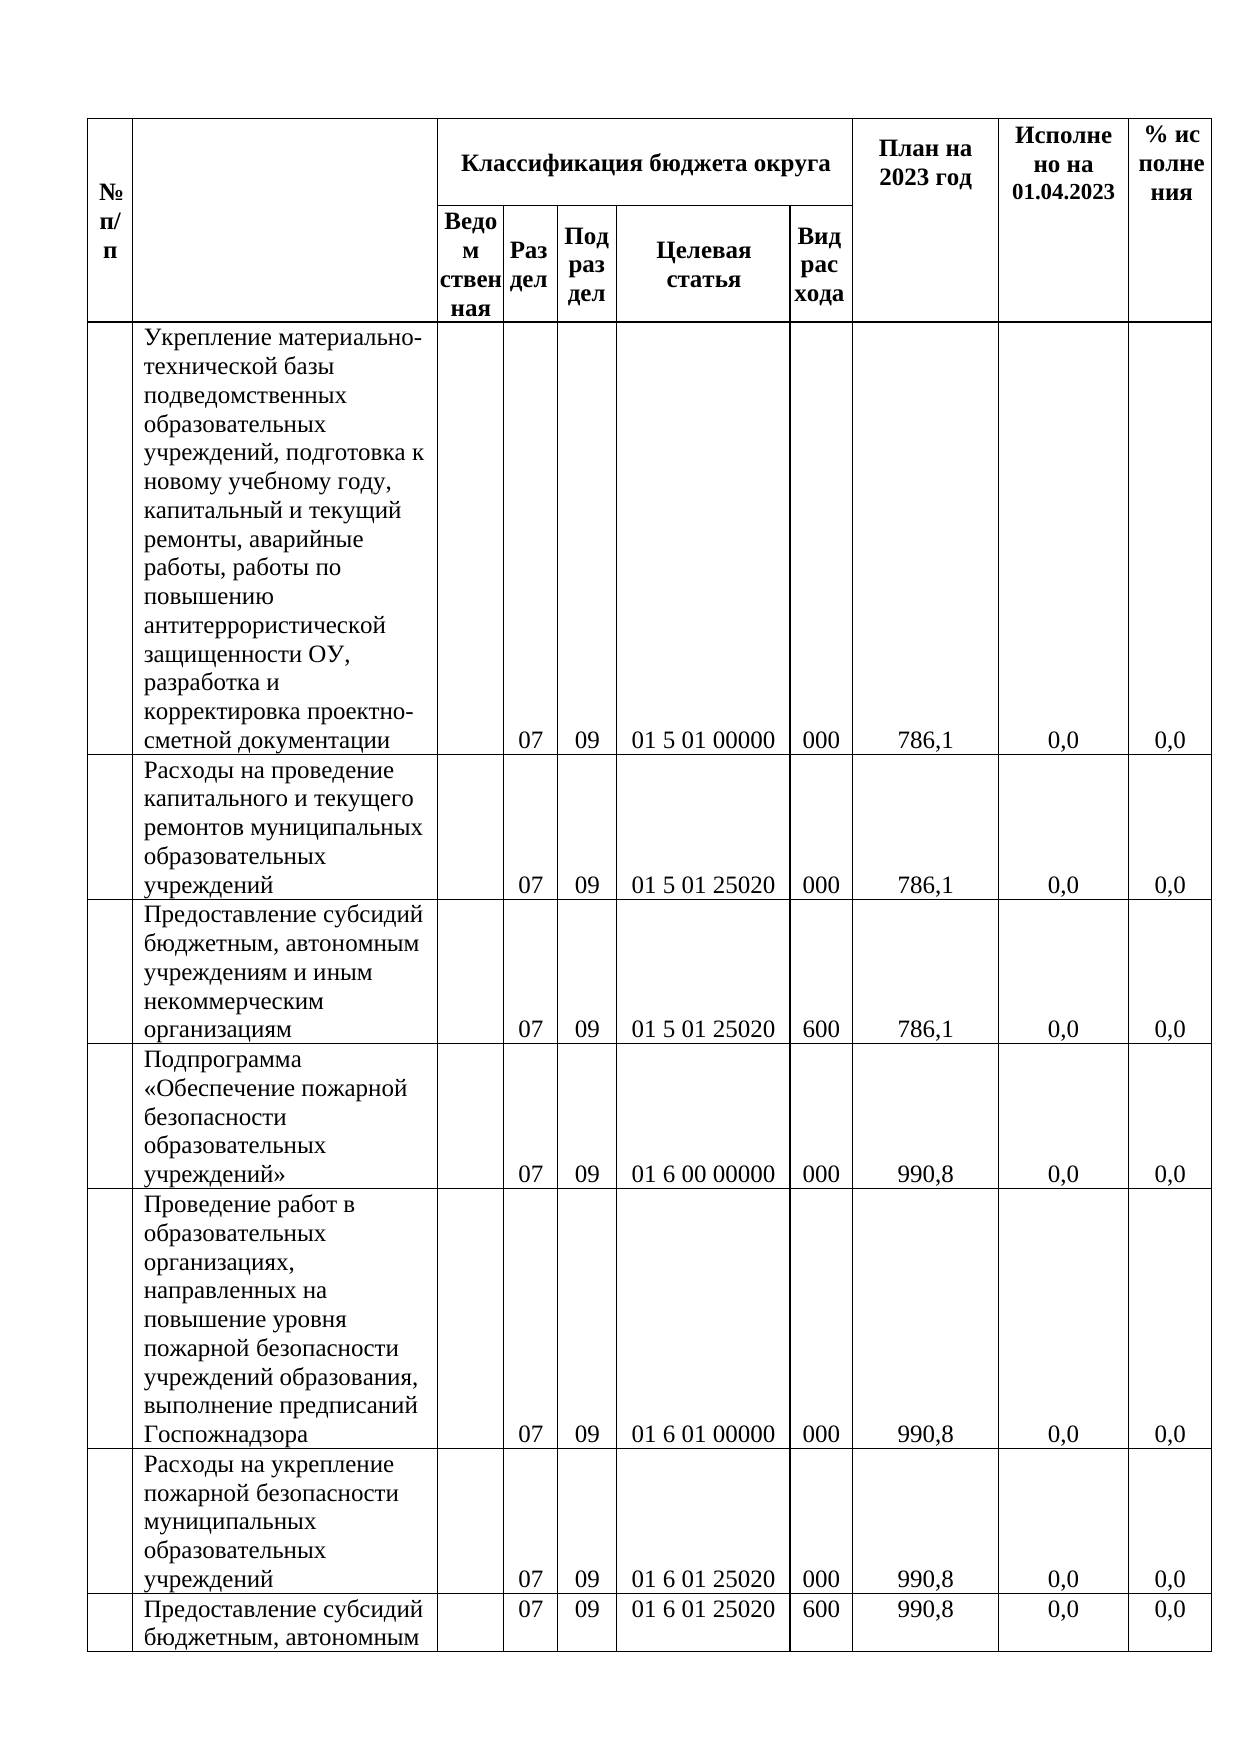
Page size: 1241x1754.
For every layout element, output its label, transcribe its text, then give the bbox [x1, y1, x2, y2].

table_header [133, 119, 437, 321]
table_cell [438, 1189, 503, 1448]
table_header Исполне но на 01.04.2023 [999, 119, 1128, 205]
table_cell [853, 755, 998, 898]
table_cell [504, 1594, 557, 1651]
table_cell [999, 205, 1128, 321]
table_header №п/п [88, 119, 132, 321]
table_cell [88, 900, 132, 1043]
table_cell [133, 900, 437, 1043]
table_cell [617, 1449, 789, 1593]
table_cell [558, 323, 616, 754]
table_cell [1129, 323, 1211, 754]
table_cell Ведом ствен ная [438, 206, 503, 321]
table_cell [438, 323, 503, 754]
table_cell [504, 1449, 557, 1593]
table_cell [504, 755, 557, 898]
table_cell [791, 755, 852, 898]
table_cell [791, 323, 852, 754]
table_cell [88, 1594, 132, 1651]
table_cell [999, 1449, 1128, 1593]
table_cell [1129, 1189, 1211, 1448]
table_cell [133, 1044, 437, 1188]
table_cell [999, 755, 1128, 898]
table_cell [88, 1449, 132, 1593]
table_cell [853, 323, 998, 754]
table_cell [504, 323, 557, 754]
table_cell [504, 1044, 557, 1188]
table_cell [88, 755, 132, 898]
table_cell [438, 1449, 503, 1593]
table_cell [853, 205, 998, 321]
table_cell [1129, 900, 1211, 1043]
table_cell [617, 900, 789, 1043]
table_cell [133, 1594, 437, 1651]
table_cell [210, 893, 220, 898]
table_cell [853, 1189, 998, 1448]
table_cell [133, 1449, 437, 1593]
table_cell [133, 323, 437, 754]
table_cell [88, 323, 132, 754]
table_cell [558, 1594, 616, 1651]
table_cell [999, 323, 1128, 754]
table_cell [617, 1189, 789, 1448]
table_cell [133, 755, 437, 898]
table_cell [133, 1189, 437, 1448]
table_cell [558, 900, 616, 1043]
table_cell Раз дел [504, 206, 557, 321]
table_cell [1129, 205, 1211, 321]
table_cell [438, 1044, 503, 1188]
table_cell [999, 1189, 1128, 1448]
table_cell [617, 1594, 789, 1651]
table_cell Вид рас хода [791, 206, 852, 321]
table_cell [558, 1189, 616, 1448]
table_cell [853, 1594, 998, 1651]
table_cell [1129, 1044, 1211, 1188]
table_header % ис полне ния [1129, 119, 1211, 205]
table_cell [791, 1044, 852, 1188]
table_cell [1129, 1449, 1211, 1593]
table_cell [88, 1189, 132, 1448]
table_header Классификация бюджета округа [438, 119, 852, 205]
table_cell Целевая статья [617, 206, 789, 321]
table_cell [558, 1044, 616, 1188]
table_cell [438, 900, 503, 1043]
table_header План на 2023 год [853, 119, 998, 205]
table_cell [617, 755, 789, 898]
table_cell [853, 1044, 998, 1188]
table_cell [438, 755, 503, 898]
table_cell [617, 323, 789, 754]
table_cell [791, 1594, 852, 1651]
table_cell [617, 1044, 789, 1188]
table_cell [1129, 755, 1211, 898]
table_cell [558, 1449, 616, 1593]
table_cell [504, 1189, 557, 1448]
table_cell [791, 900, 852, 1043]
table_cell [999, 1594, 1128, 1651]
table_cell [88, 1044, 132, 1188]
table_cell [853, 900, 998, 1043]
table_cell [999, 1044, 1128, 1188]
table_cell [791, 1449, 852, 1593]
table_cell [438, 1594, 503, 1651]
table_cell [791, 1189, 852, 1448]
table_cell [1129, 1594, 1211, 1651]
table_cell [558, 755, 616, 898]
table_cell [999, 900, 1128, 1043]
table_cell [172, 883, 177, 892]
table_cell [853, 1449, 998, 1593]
table_cell Под раз дел [558, 206, 616, 321]
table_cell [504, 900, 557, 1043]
